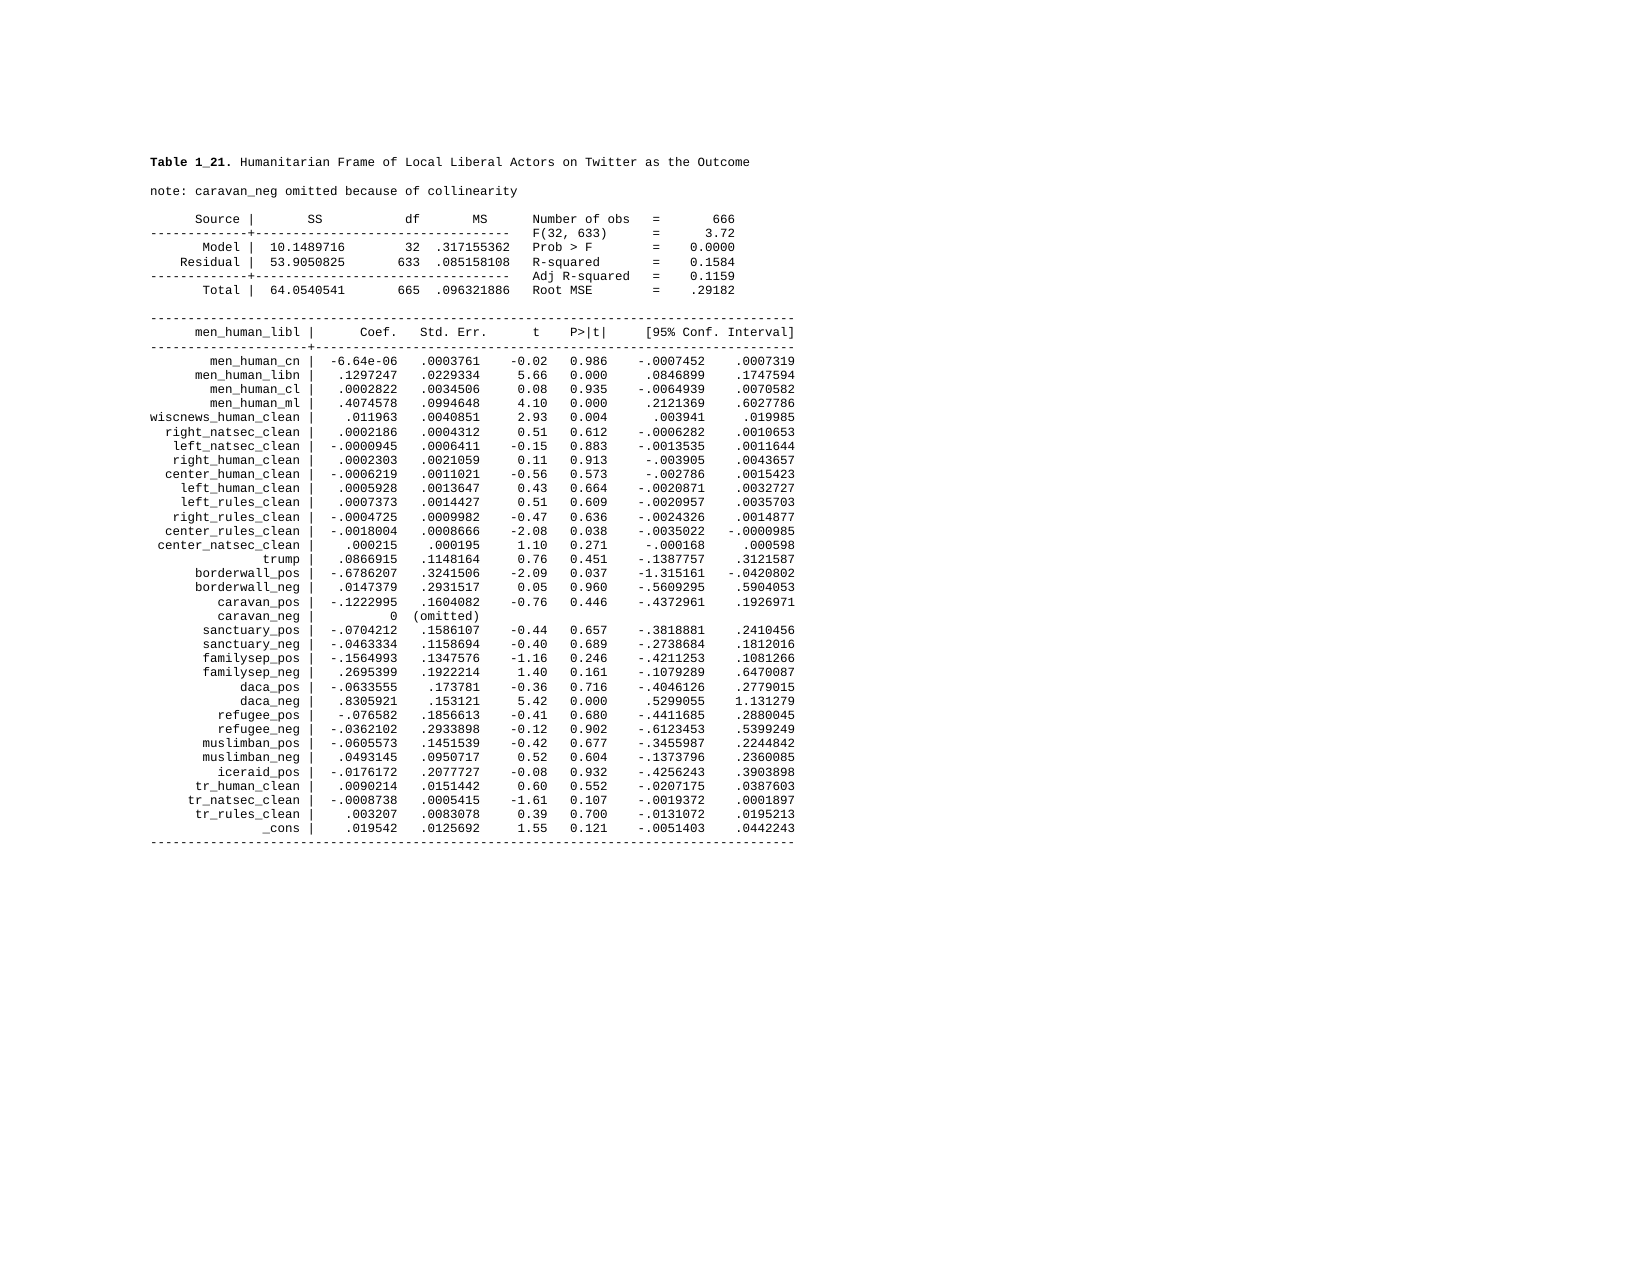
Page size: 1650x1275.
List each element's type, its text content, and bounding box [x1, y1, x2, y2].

text right_rules_clean | -.0004725 .0009982 -0.47 0.636 -.0024326 .0014877 [150, 511, 1500, 525]
text sanctuary_pos | -.0704212 .1586107 -0.44 0.657 -.3818881 .2410456 [150, 624, 1500, 638]
text trump | .0866915 .1148164 0.76 0.451 -.1387757 .3121587 [150, 553, 1500, 567]
text sanctuary_neg | -.0463334 .1158694 -0.40 0.689 -.2738684 .1812016 [150, 638, 1500, 652]
text center_human_clean | -.0006219 .0011021 -0.56 0.573 -.002786 .0015423 [150, 468, 1500, 482]
text note: caravan_neg omitted because of collinearity [150, 185, 1500, 199]
text -------------+---------------------------------- F(32, 633) = 3.72 [150, 227, 1500, 241]
text -------------+---------------------------------- Adj R-squared = 0.1159 [150, 270, 1500, 284]
text tr_rules_clean | .003207 .0083078 0.39 0.700 -.0131072 .0195213 [150, 808, 1500, 822]
text left_human_clean | .0005928 .0013647 0.43 0.664 -.0020871 .0032727 [150, 482, 1500, 496]
text muslimban_pos | -.0605573 .1451539 -0.42 0.677 -.3455987 .2244842 [150, 737, 1500, 751]
text men_human_cl | .0002822 .0034506 0.08 0.935 -.0064939 .0070582 [150, 383, 1500, 397]
text tr_natsec_clean | -.0008738 .0005415 -1.61 0.107 -.0019372 .0001897 [150, 794, 1500, 808]
text familysep_pos | -.1564993 .1347576 -1.16 0.246 -.4211253 .1081266 [150, 652, 1500, 666]
text right_human_clean | .0002303 .0021059 0.11 0.913 -.003905 .0043657 [150, 454, 1500, 468]
text center_natsec_clean | .000215 .000195 1.10 0.271 -.000168 .000598 [150, 539, 1500, 553]
text Source | SS df MS Number of obs = 666 [150, 213, 1500, 227]
text wiscnews_human_clean | .011963 .0040851 2.93 0.004 .003941 .019985 [150, 411, 1500, 426]
text borderwall_neg | .0147379 .2931517 0.05 0.960 -.5609295 .5904053 [150, 581, 1500, 596]
text left_natsec_clean | -.0000945 .0006411 -0.15 0.883 -.0013535 .0011644 [150, 440, 1500, 454]
text iceraid_pos | -.0176172 .2077727 -0.08 0.932 -.4256243 .3903898 [150, 766, 1500, 780]
text -------------------------------------------------------------------------------------- [150, 312, 1500, 326]
text left_rules_clean | .0007373 .0014427 0.51 0.609 -.0020957 .0035703 [150, 496, 1500, 511]
text muslimban_neg | .0493145 .0950717 0.52 0.604 -.1373796 .2360085 [150, 751, 1500, 766]
text right_natsec_clean | .0002186 .0004312 0.51 0.612 -.0006282 .0010653 [150, 426, 1500, 440]
text men_human_libl | Coef. Std. Err. t P>|t| [95% Conf. Interval] [150, 326, 1500, 341]
text daca_neg | .8305921 .153121 5.42 0.000 .5299055 1.131279 [150, 695, 1500, 709]
text daca_pos | -.0633555 .173781 -0.36 0.716 -.4046126 .2779015 [150, 681, 1500, 695]
text caravan_neg | 0 (omitted) [150, 610, 1500, 624]
text caravan_pos | -.1222995 .1604082 -0.76 0.446 -.4372961 .1926971 [150, 596, 1500, 610]
text men_human_libn | .1297247 .0229334 5.66 0.000 .0846899 .1747594 [150, 369, 1500, 383]
text _cons | .019542 .0125692 1.55 0.121 -.0051403 .0442243 [150, 822, 1500, 836]
text Total | 64.0540541 665 .096321886 Root MSE = .29182 [150, 284, 1500, 298]
text refugee_neg | -.0362102 .2933898 -0.12 0.902 -.6123453 .5399249 [150, 723, 1500, 737]
text tr_human_clean | .0090214 .0151442 0.60 0.552 -.0207175 .0387603 [150, 780, 1500, 794]
text men_human_cn | -6.64e-06 .0003761 -0.02 0.986 -.0007452 .0007319 [150, 355, 1500, 369]
text Model | 10.1489716 32 .317155362 Prob > F = 0.0000 [150, 241, 1500, 256]
text Table 1_21. Humanitarian Frame of Local Liberal Actors on Twitter as the Outcome [150, 156, 1500, 171]
text ---------------------+---------------------------------------------------------------- [150, 341, 1500, 355]
text Residual | 53.9050825 633 .085158108 R-squared = 0.1584 [150, 256, 1500, 270]
text men_human_ml | .4074578 .0994648 4.10 0.000 .2121369 .6027786 [150, 397, 1500, 411]
text refugee_pos | -.076582 .1856613 -0.41 0.680 -.4411685 .2880045 [150, 709, 1500, 723]
text familysep_neg | .2695399 .1922214 1.40 0.161 -.1079289 .6470087 [150, 666, 1500, 681]
text center_rules_clean | -.0018004 .0008666 -2.08 0.038 -.0035022 -.0000985 [150, 525, 1500, 539]
text -------------------------------------------------------------------------------------- [150, 836, 1500, 851]
text borderwall_pos | -.6786207 .3241506 -2.09 0.037 -1.315161 -.0420802 [150, 567, 1500, 581]
